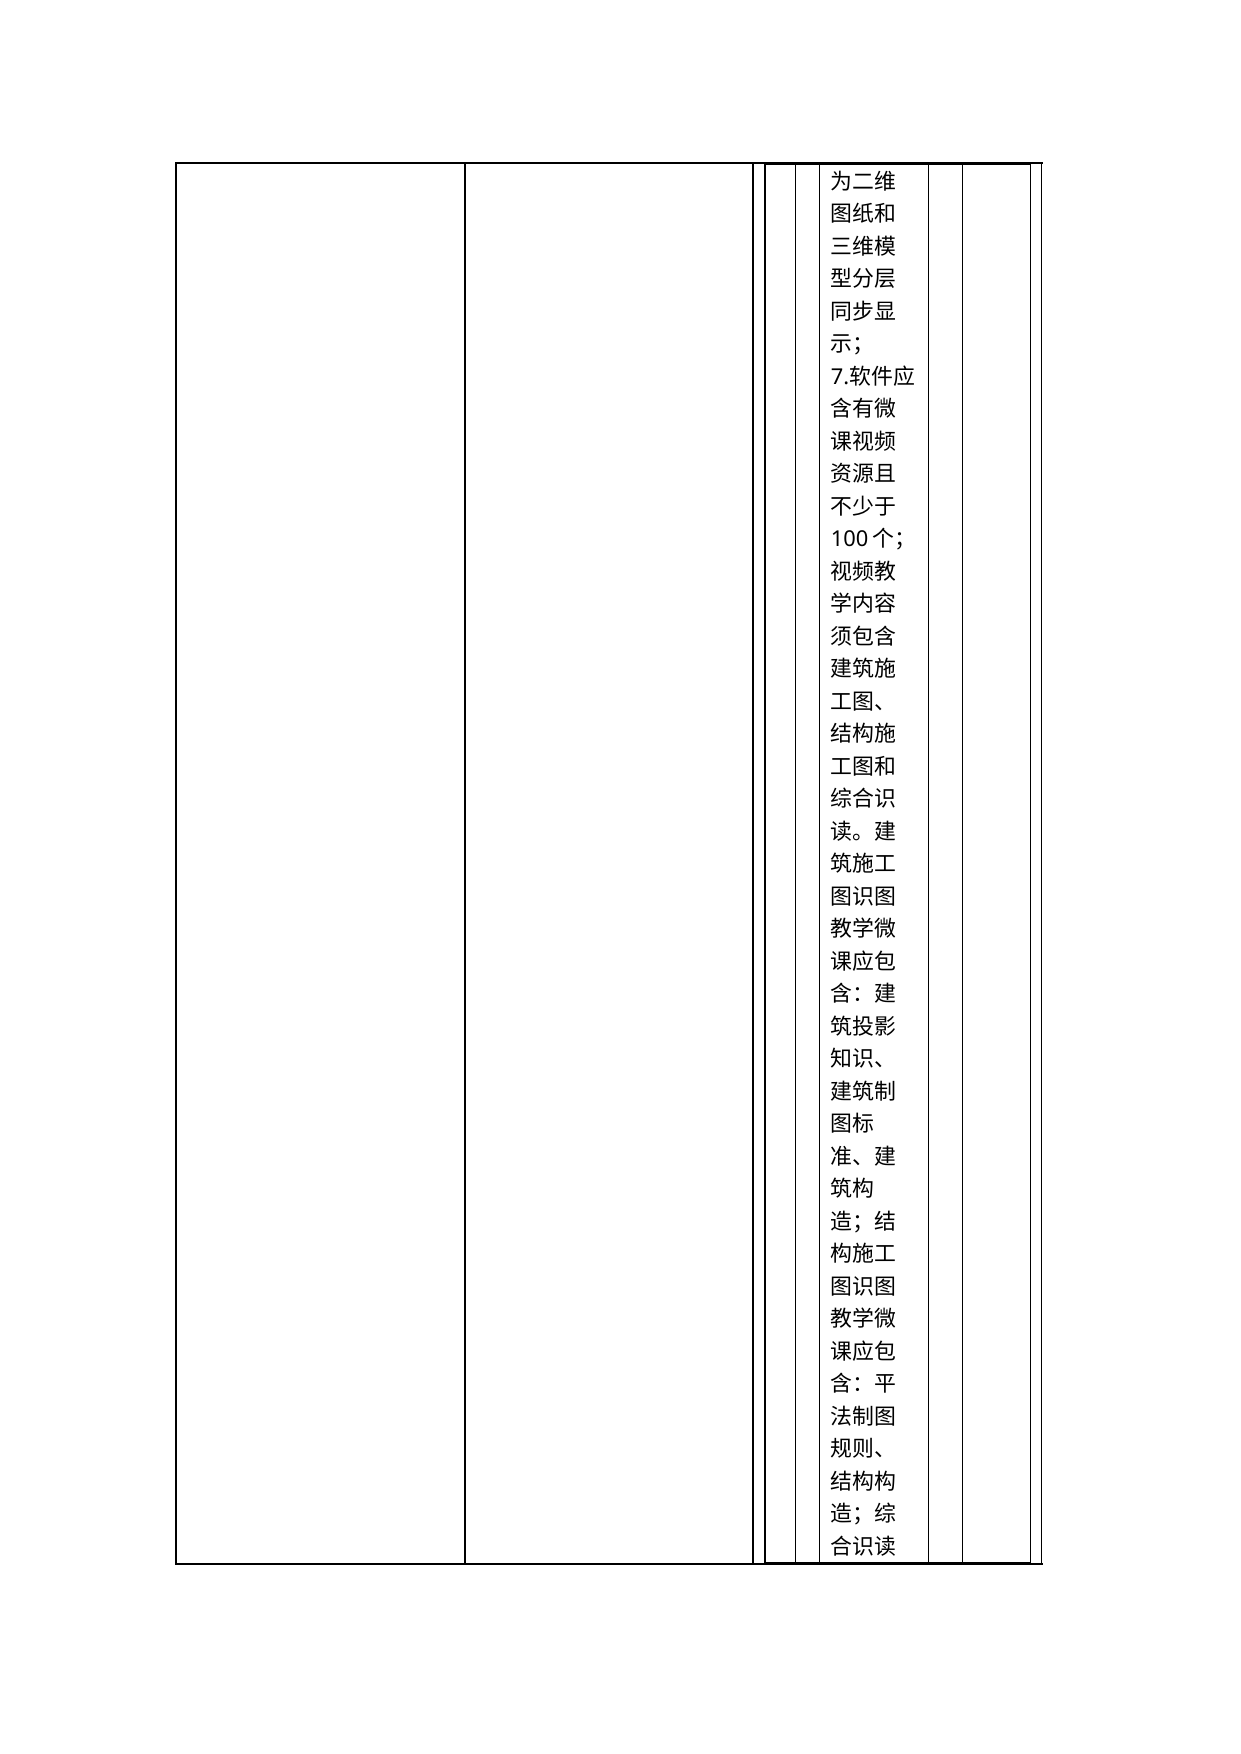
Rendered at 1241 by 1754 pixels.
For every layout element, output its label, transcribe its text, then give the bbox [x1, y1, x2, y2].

table_cell [929, 165, 962, 1562]
table_cell [963, 165, 1030, 1562]
table_cell [1031, 164, 1041, 1563]
table_cell ▲ [177, 164, 464, 1563]
table_cell 1 [466, 164, 752, 1563]
table_cell [754, 164, 764, 1563]
table_cell [766, 165, 795, 1562]
table_cell [820, 165, 928, 1562]
table_cell [796, 165, 819, 1562]
